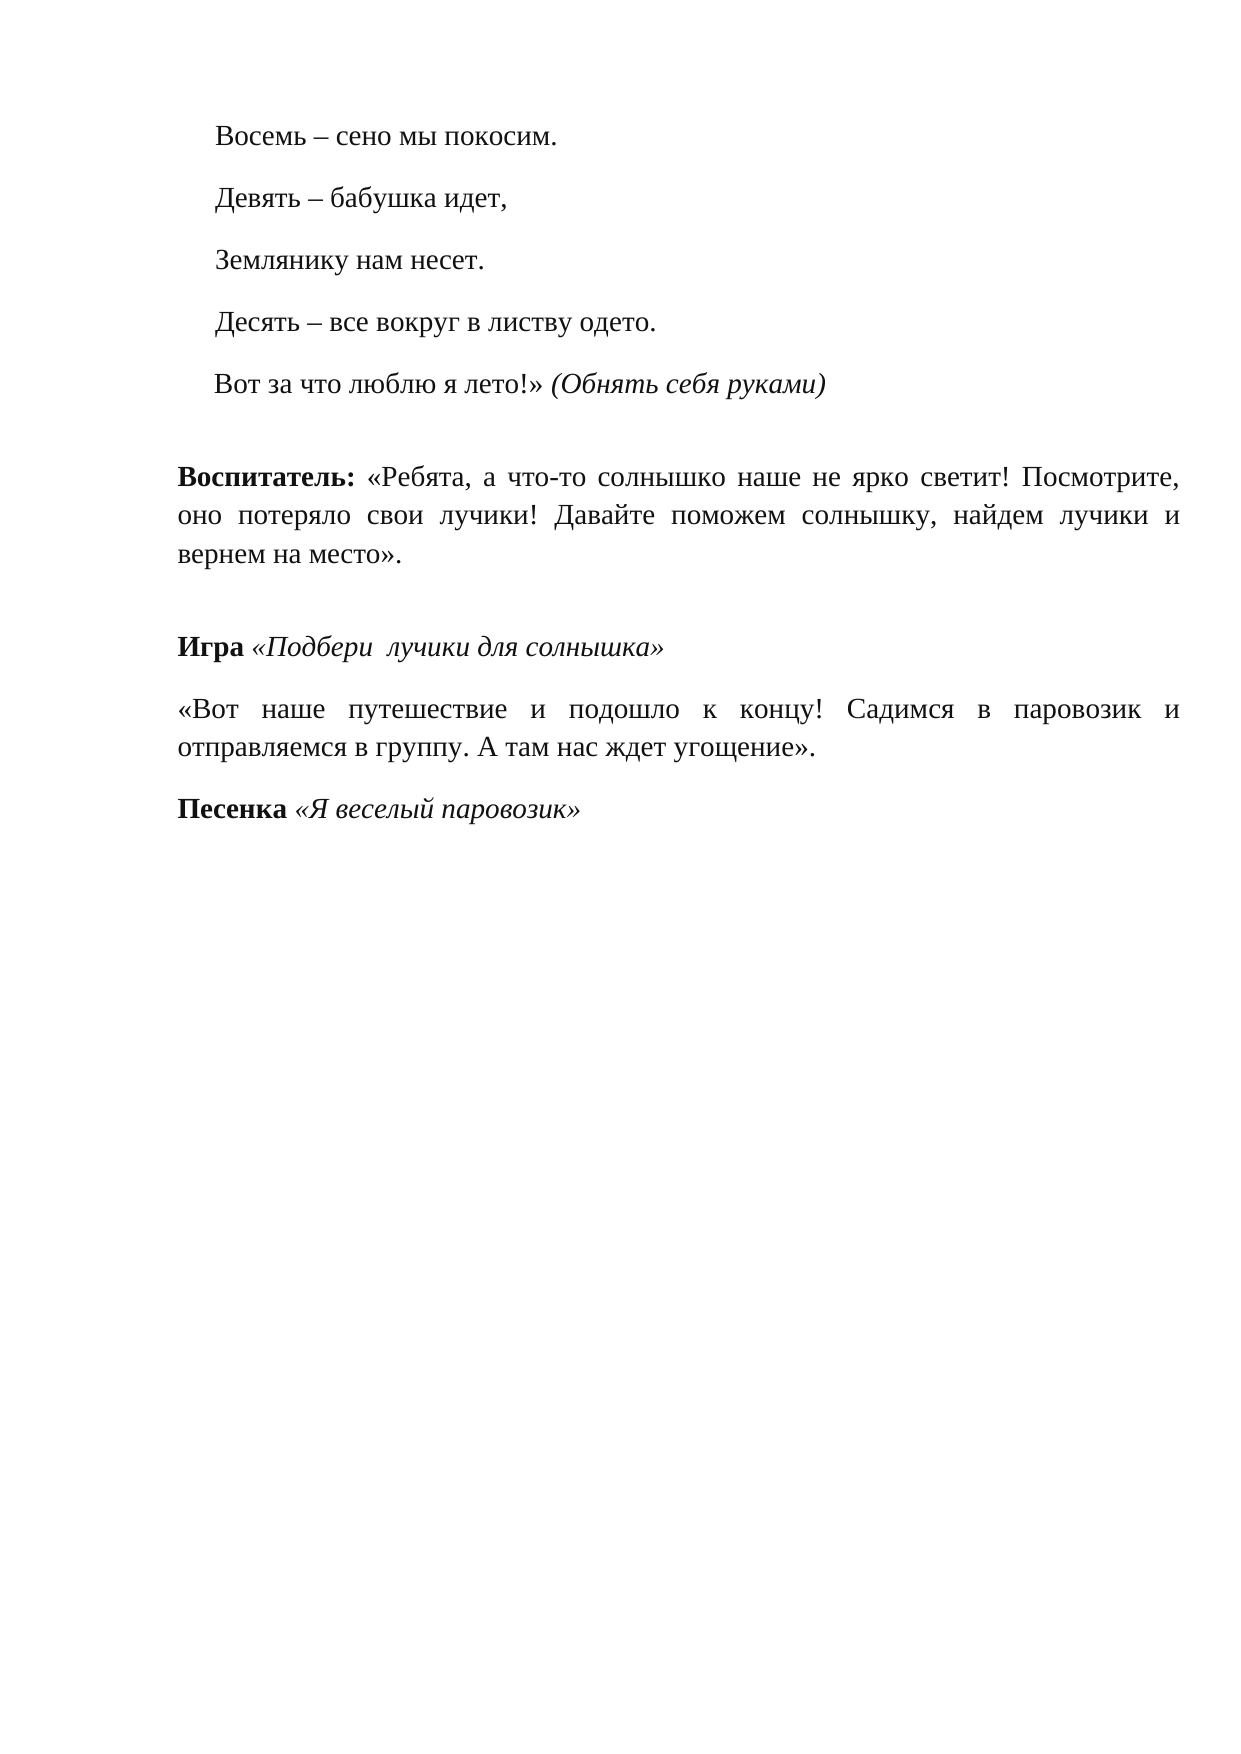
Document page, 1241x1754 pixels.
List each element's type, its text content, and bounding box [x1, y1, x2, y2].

text Вот за что люблю я лето!» (Обнять себя руками) [177, 366, 1181, 399]
text Землянику нам несет. [177, 242, 1181, 276]
text Игра «Подбери лучики для солнышка» [177, 629, 1181, 662]
text Десять – все вокруг в листву одето. [177, 304, 1181, 338]
text Девять – бабушка идет, [177, 180, 1181, 214]
text Песенка «Я веселый паровозик» [177, 791, 1181, 825]
text «Вот наше путешествие и подошло к концу! Садимся в паровозик и отправляемся в группу. А там нас ждет угощение». [177, 691, 1181, 763]
text Воспитатель: «Ребята, а что-то солнышко наше не ярко светит! Посмотрите, оно потеряло свои лучики! Давайте поможем солнышку, найдем лучики и вернем на место». [177, 459, 1181, 569]
text Восемь – сено мы покосим. [177, 118, 1181, 152]
